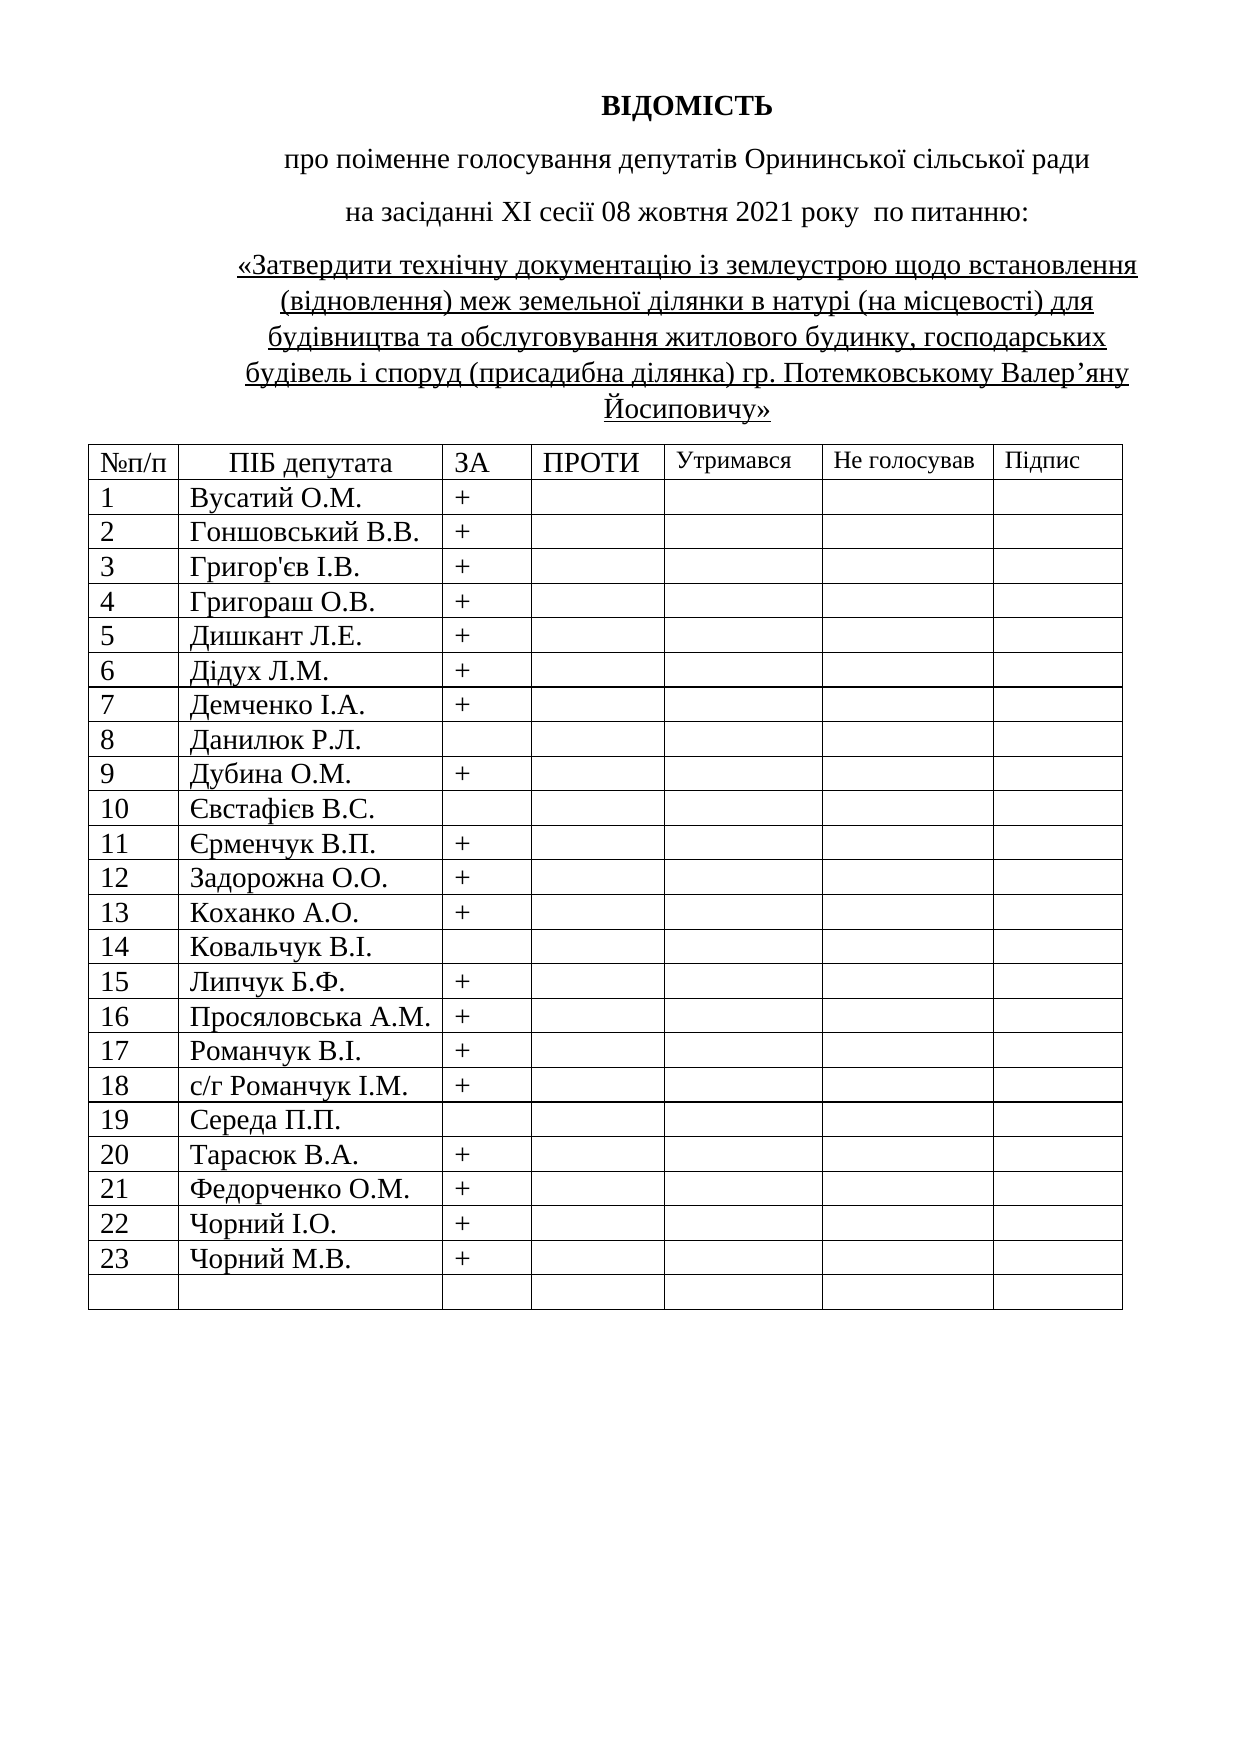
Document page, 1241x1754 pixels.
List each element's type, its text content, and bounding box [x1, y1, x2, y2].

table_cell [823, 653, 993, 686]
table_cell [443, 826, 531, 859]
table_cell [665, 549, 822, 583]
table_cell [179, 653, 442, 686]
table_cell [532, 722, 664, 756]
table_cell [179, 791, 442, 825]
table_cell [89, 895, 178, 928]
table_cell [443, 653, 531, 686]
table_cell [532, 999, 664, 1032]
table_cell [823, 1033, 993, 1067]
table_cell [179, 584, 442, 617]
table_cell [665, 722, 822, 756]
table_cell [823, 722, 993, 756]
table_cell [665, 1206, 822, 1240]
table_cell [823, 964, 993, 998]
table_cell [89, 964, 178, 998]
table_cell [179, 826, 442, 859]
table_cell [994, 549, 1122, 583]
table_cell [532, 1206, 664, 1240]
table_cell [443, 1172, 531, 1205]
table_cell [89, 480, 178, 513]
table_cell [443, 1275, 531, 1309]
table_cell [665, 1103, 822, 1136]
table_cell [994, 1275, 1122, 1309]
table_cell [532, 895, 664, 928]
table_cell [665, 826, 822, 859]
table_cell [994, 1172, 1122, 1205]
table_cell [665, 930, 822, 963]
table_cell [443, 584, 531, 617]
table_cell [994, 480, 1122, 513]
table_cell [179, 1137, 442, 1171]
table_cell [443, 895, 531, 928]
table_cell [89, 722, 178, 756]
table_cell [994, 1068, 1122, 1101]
text на засіданні XI сесії 08 жовтня 2021 року по питанню: [223, 194, 1152, 228]
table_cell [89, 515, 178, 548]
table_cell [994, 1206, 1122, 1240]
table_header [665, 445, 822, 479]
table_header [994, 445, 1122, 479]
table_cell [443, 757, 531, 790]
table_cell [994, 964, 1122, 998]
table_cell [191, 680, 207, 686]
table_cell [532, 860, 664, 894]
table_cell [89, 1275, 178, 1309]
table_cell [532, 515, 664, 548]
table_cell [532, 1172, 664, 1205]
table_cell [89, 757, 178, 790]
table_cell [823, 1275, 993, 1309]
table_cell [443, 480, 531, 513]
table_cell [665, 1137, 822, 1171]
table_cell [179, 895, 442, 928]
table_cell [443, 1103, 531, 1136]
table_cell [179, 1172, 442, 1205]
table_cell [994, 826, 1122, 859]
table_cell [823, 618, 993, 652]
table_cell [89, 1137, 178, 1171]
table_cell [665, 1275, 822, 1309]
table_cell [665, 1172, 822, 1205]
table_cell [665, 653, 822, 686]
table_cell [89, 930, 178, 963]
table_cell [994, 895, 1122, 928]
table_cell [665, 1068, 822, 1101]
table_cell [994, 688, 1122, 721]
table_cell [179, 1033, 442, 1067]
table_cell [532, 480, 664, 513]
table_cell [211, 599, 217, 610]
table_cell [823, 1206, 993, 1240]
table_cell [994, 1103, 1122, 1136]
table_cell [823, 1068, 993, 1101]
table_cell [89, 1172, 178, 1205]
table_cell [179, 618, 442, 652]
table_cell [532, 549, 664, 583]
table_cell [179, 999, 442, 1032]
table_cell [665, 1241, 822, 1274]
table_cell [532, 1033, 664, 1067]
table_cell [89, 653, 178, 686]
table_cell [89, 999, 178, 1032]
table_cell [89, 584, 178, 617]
text «Затвердити технічну документацію із землеустрою щодо встановлення (відновлення) меж земельної ділянки в натурі (на місцевості) для будівництва та обслуговування житлового будинку, господарських будівель і споруд (присадибна ділянка) гр. Потемковському Валер’яну Йосиповичу» [223, 247, 1152, 425]
text про поіменне голосування депутатів Орининської сільської ради [223, 141, 1152, 175]
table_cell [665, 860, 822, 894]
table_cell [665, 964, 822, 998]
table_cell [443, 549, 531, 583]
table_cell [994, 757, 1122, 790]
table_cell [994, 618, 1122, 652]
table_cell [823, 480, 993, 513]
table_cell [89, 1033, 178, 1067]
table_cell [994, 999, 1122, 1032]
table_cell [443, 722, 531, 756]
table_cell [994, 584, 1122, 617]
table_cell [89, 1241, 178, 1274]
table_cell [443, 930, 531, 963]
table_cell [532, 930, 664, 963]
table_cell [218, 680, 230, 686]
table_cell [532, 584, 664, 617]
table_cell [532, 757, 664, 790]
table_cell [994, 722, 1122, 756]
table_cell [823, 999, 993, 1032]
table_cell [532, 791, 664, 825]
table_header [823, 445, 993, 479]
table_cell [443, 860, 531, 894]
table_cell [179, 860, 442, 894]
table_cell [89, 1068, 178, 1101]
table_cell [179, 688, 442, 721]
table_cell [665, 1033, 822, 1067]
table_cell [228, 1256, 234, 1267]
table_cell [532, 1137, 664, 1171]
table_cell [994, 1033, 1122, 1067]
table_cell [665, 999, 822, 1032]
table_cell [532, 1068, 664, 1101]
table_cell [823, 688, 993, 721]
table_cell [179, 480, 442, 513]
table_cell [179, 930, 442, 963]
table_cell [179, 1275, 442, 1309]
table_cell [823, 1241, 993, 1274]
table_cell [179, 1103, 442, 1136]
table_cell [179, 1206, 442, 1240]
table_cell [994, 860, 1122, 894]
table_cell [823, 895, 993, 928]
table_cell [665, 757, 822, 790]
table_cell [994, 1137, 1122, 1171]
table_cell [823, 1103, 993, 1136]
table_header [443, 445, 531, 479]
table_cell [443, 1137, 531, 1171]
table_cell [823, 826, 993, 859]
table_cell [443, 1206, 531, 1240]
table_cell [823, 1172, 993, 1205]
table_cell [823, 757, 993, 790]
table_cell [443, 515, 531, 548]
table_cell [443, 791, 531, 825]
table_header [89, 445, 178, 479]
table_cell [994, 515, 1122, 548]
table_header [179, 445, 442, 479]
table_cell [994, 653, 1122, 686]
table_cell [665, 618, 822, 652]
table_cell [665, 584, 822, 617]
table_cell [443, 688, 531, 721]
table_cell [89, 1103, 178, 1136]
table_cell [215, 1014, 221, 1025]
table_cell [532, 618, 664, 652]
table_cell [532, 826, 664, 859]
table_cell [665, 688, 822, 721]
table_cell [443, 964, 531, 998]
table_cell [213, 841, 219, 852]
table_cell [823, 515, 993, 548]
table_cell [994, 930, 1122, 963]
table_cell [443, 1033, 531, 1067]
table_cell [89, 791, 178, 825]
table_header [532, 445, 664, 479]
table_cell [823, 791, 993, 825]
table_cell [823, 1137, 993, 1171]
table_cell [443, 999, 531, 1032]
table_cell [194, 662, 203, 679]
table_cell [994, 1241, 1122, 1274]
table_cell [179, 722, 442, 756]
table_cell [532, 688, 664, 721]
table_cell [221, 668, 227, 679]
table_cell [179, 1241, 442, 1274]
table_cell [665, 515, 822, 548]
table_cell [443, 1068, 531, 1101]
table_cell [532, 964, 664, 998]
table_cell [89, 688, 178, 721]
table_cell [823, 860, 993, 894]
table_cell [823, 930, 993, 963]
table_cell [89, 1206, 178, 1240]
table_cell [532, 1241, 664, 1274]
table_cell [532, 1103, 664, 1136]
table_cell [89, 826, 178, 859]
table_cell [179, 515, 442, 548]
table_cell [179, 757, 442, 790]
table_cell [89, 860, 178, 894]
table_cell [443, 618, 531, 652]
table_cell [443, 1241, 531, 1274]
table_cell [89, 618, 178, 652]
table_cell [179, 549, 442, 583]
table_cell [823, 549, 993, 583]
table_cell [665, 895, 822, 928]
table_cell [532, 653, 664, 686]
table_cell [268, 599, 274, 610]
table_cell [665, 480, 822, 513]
text ВІДОМІСТЬ [223, 88, 1152, 122]
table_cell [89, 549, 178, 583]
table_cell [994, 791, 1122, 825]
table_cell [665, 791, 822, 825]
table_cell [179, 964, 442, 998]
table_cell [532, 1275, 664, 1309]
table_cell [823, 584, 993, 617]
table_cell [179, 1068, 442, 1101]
